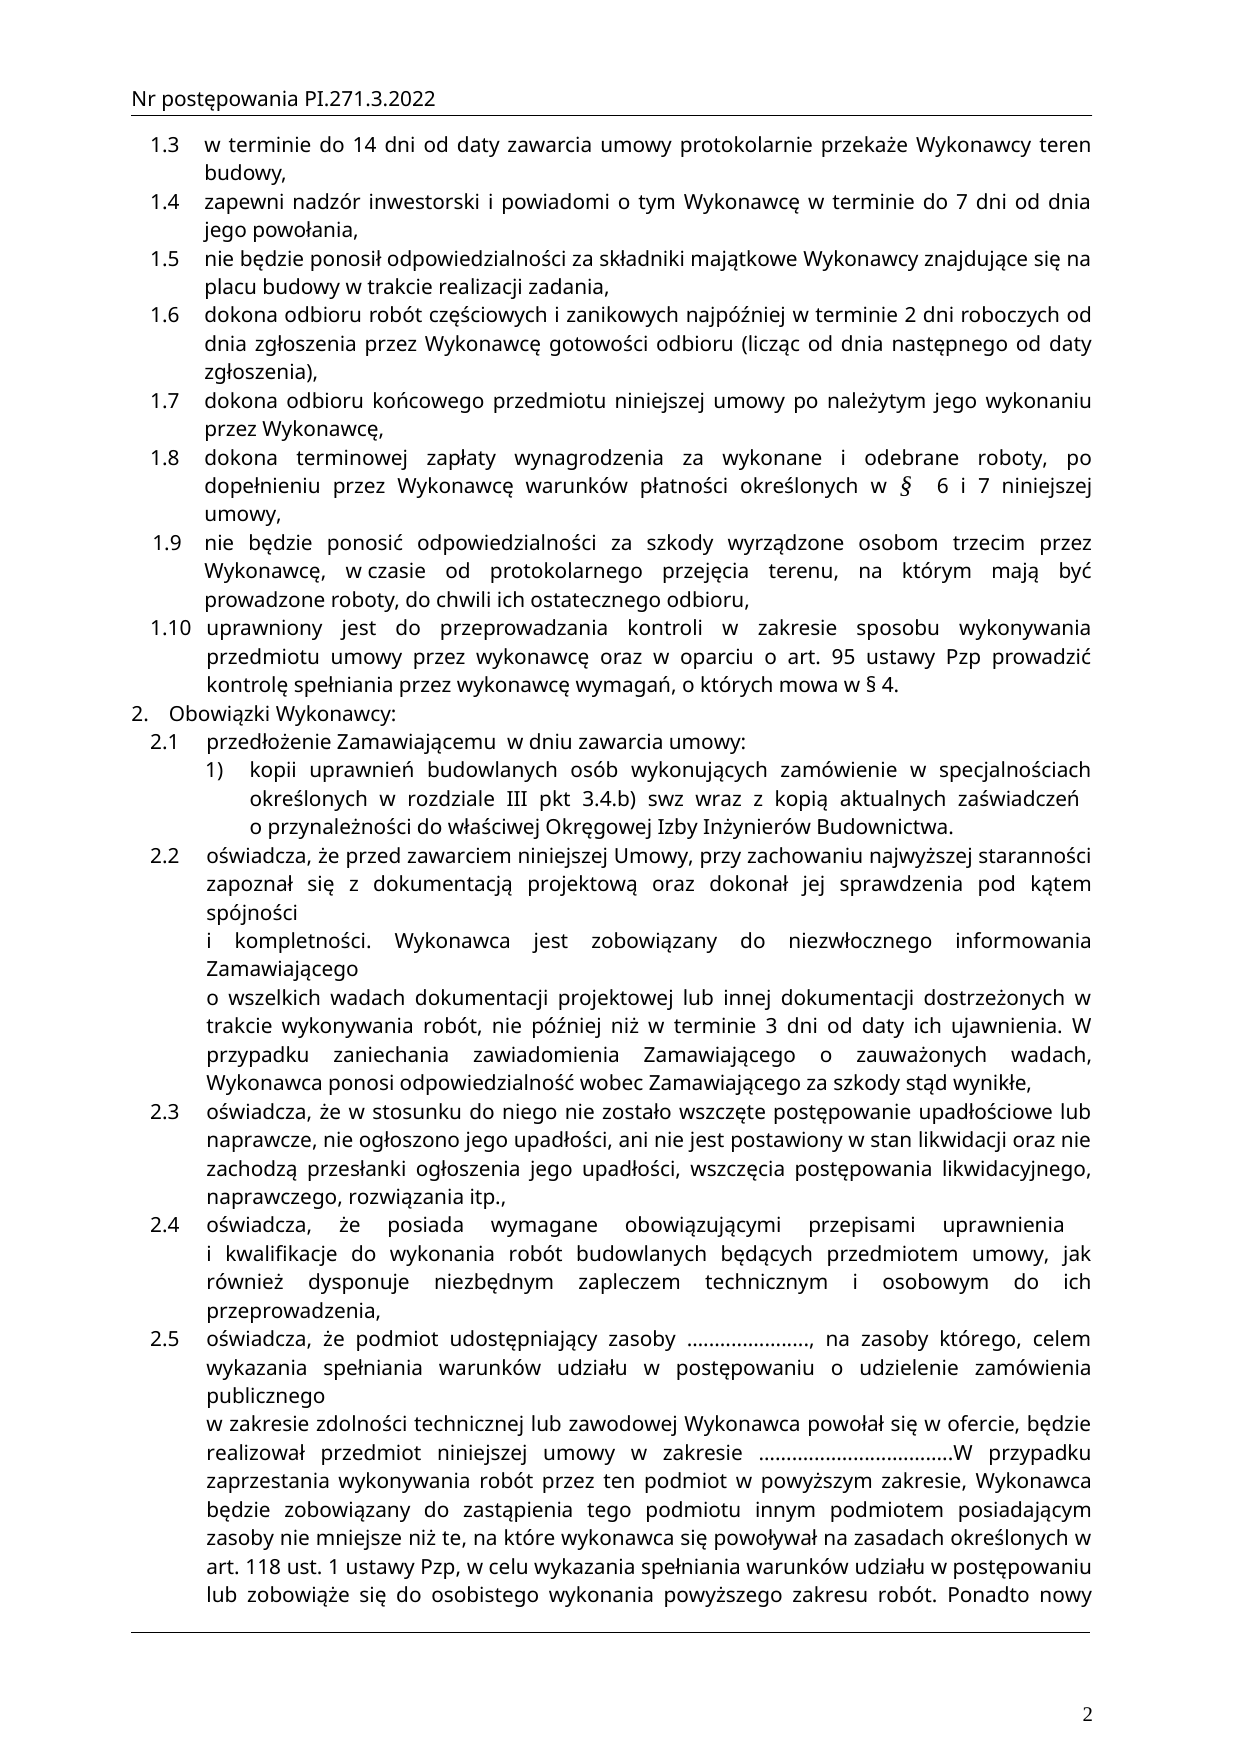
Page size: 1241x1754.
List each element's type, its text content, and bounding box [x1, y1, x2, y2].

list w terminie do 14 dni od daty zawarcia umowy protokolarnie przekaże Wykonawcy teren budowy, [150, 130, 1092, 187]
list oświadcza, że przed zawarciem niniejszej Umowy, przy zachowaniu najwyższej staranności zapoznał się z dokumentacją projektową oraz dokonał jej sprawdzenia pod kątem spójności i kompletności. Wykonawca jest zobowiązany do niezwłocznego informowania Zamawiającego o wszelkich wadach dokumentacji projektowej lub innej dokumentacji dostrzeżonych w trakcie wykonywania robót, nie później niż w terminie 3 dni od daty ich ujawnienia. W przypadku zaniechania zawiadomienia Zamawiającego o zauważonych wadach, Wykonawca ponosi odpowiedzialność wobec Zamawiającego za szkody stąd wynikłe, [150, 841, 1092, 1097]
list dokona odbioru robót częściowych i zanikowych najpóźniej w terminie 2 dni roboczych od dnia zgłoszenia przez Wykonawcę gotowości odbioru (licząc od dnia następnego od daty zgłoszenia), [150, 301, 1092, 386]
list oświadcza, że posiada wymagane obowiązującymi przepisami uprawnienia i kwalifikacje do wykonania robót budowlanych będących przedmiotem umowy, jak również dysponuje niezbędnym zapleczem technicznym i osobowym do ich przeprowadzenia, [150, 1211, 1092, 1324]
list oświadcza, że w stosunku do niego nie zostało wszczęte postępowanie upadłościowe lub naprawcze, nie ogłoszono jego upadłości, ani nie jest postawiony w stan likwidacji oraz nie zachodzą przesłanki ogłoszenia jego upadłości, wszczęcia postępowania likwidacyjnego, naprawczego, rozwiązania itp., [150, 1097, 1092, 1211]
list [150, 1324, 1092, 1609]
list nie będzie ponosić odpowiedzialności za szkody wyrządzone osobom trzecim przez Wykonawcę, w czasie od protokolarnego przejęcia terenu, na którym mają być prowadzone roboty, do chwili ich ostatecznego odbioru, [152, 528, 1092, 613]
list uprawniony jest do przeprowadzania kontroli w zakresie sposobu wykonywania przedmiotu umowy przez wykonawcę oraz w oparciu o art. 95 ustawy Pzp prowadzić kontrolę spełniania przez wykonawcę wymagań, o których mowa w § 4. [150, 613, 1092, 699]
list przedłożenie Zamawiającemu w dniu zawarcia umowy: [150, 727, 1092, 756]
list zapewni nadzór inwestorski i powiadomi o tym Wykonawcę w terminie do 7 dni od dnia jego powołania, [150, 187, 1092, 244]
list dokona terminowej zapłaty wynagrodzenia za wykonane i odebrane roboty, po dopełnieniu przez Wykonawcę warunków płatności określonych w 6 i 7 niniejszej umowy, [150, 443, 1092, 528]
list nie będzie ponosił odpowiedzialności za składniki majątkowe Wykonawcy znajdujące się na placu budowy w trakcie realizacji zadania, [150, 244, 1092, 301]
list dokona odbioru końcowego przedmiotu niniejszej umowy po należytym jego wykonaniu przez Wykonawcę, [150, 386, 1092, 443]
list Obowiązki Wykonawcy: [131, 699, 1092, 727]
list kopii uprawnień budowlanych osób wykonujących zamówienie w specjalnościach określonych w rozdziale III pkt 3.4.b) swz wraz z kopią aktualnych zaświadczeń o przynależności do właściwej Okręgowej Izby Inżynierów Budownictwa. [205, 756, 1092, 841]
